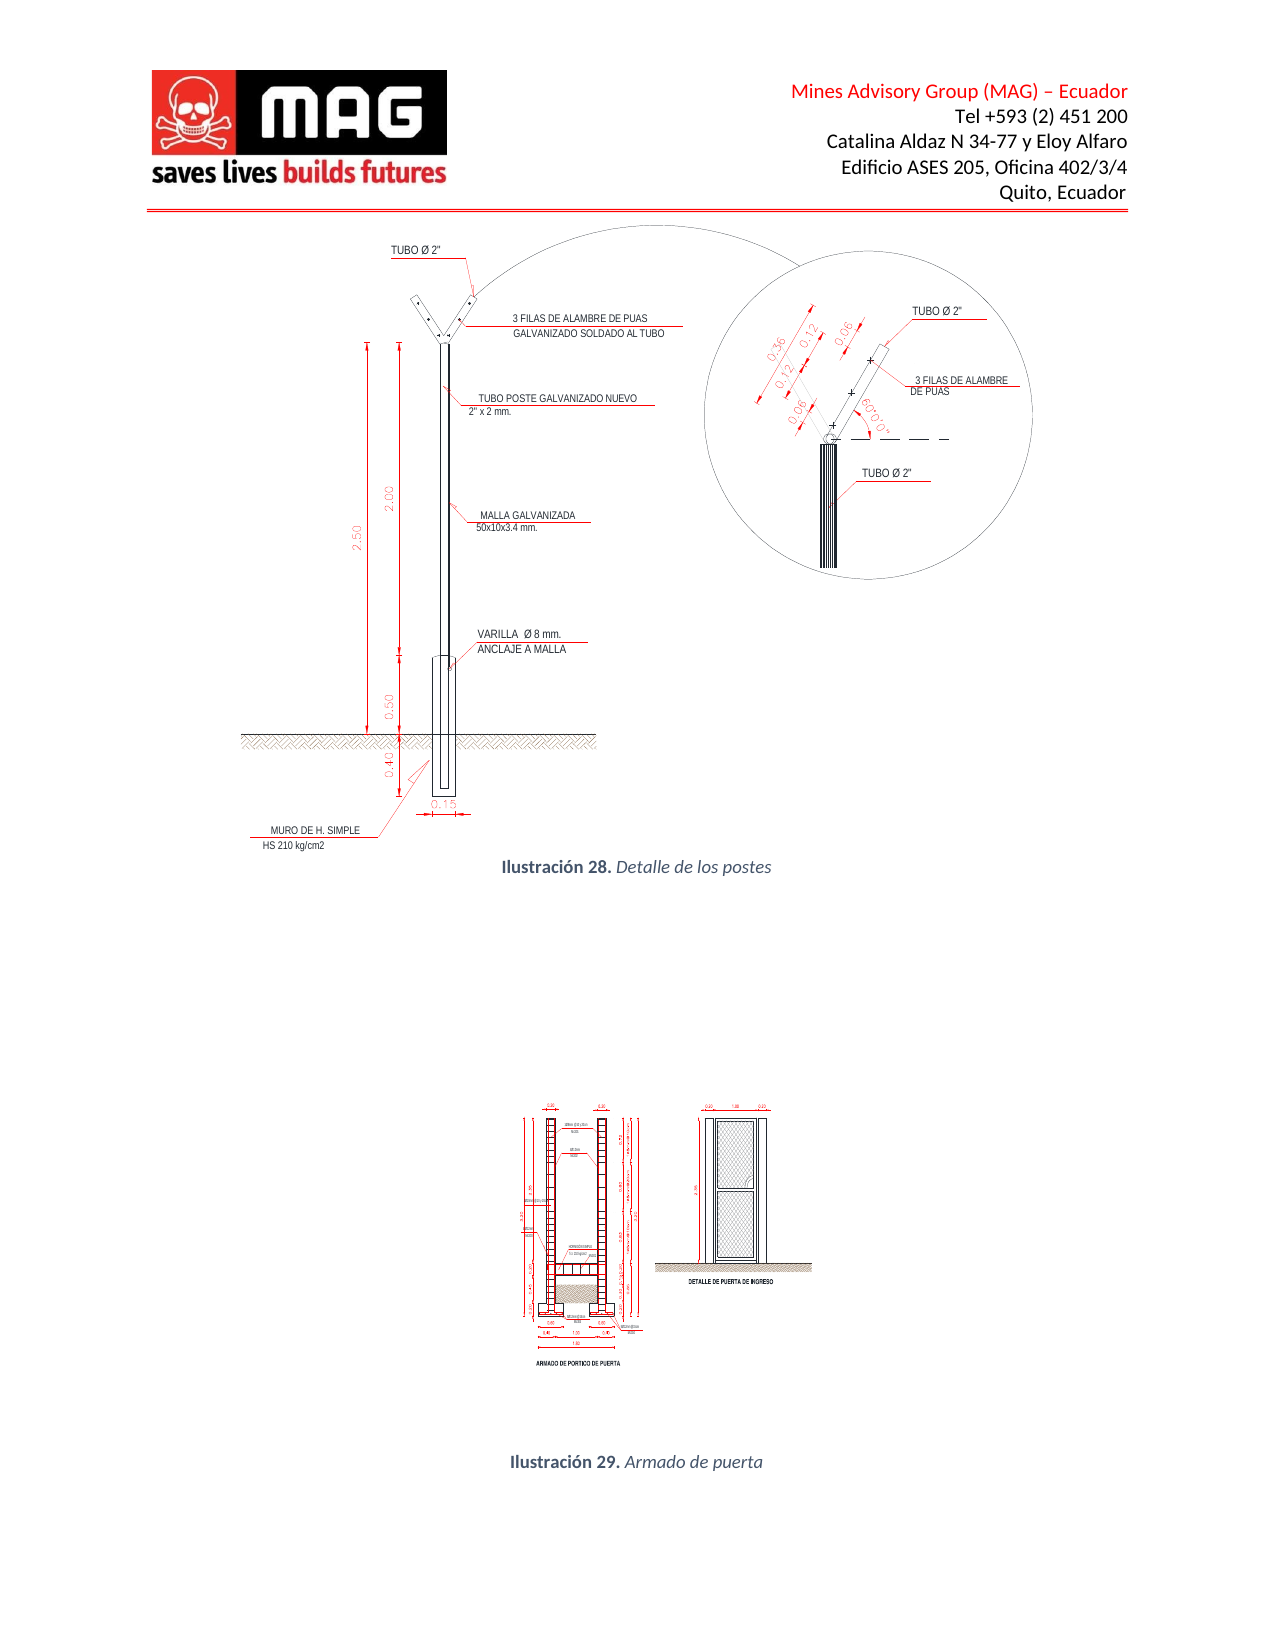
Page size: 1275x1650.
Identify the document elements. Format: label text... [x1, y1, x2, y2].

text Ilustración 28. Detalle de los postes [142, 855, 1133, 878]
text Ilustración 29. Armado de puerta [142, 1450, 1133, 1473]
picture [151, 70, 447, 186]
